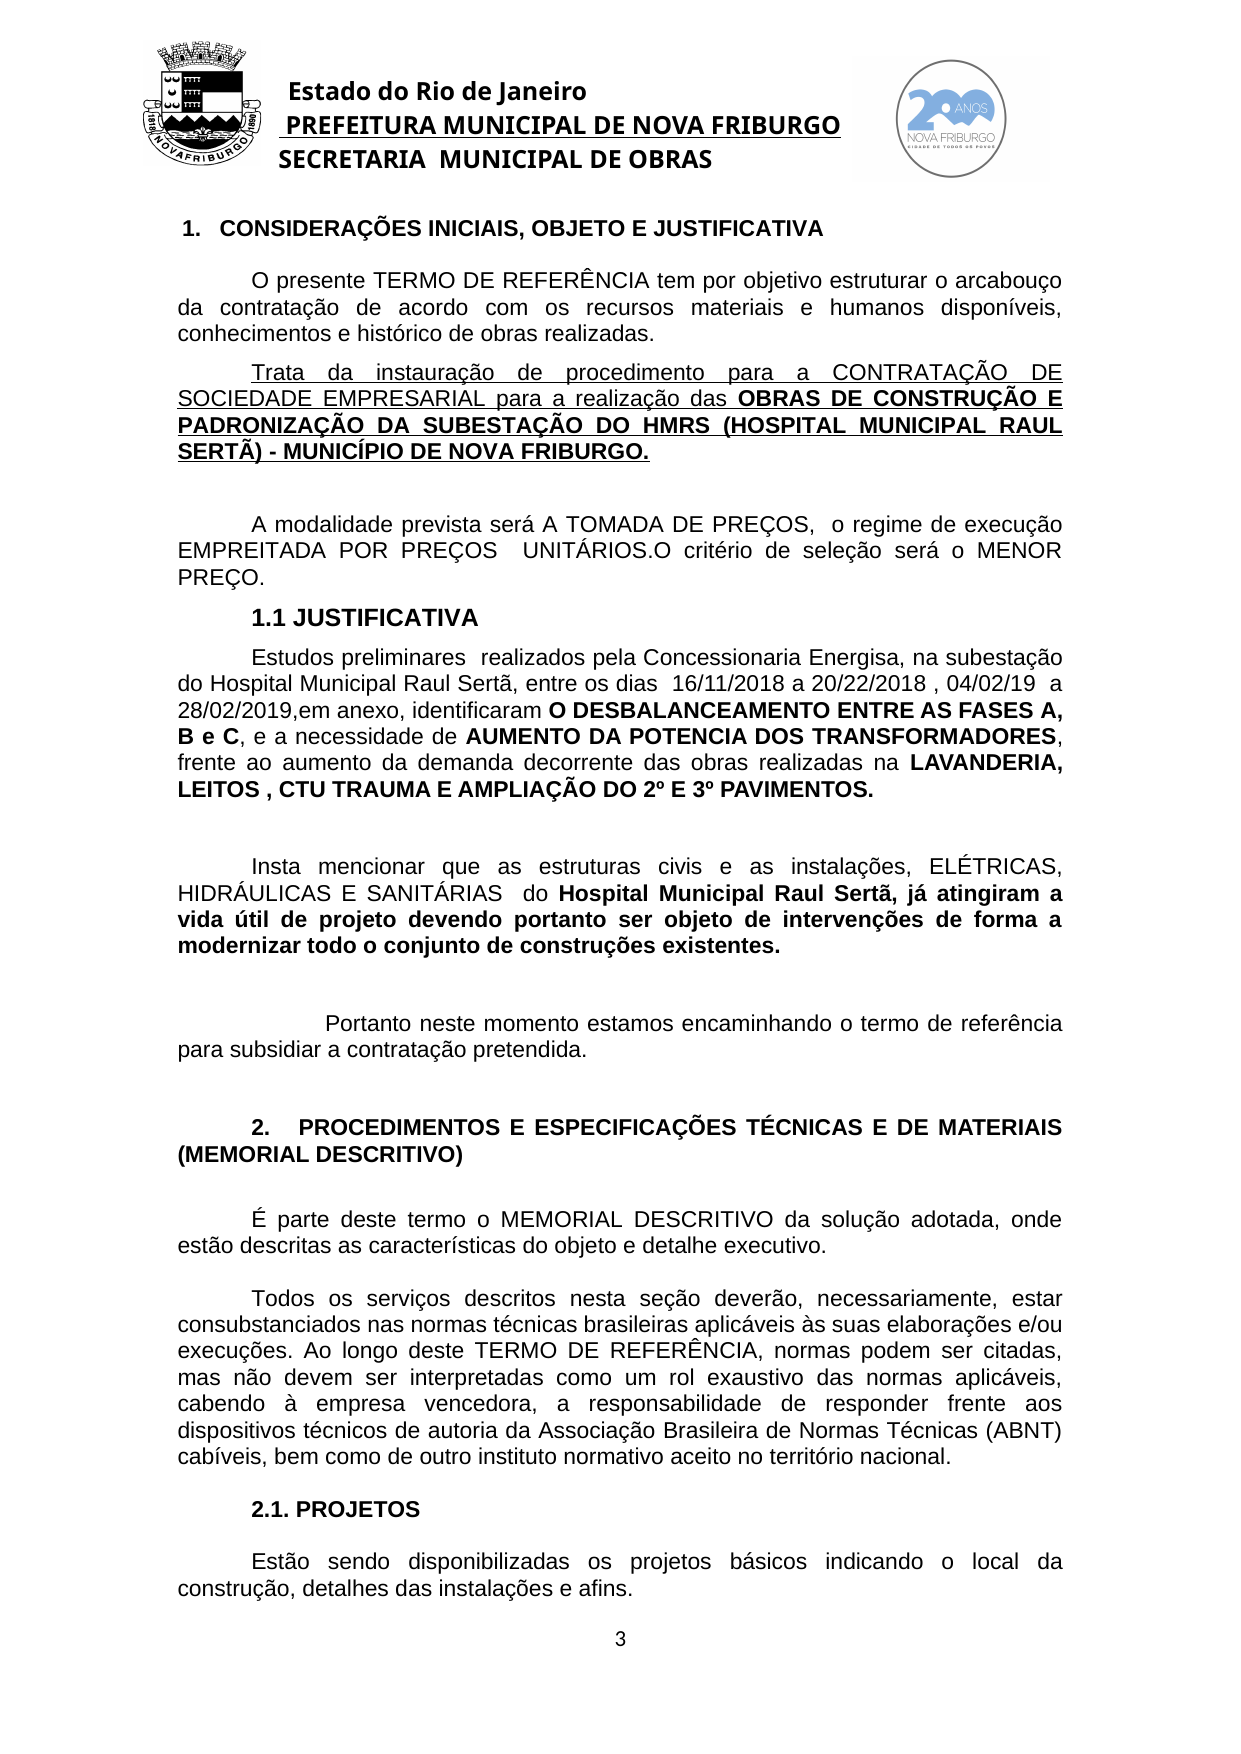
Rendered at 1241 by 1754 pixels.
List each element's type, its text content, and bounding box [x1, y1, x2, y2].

text 1.1 JUSTIFICATIVA [177, 603, 1063, 631]
title Trata da instauração de procedimento para a CONTRATAÇÃO DE SOCIEDADE EMPRESARIAL para a realização das OBRAS DE CONSTRUÇÃO E PADRONIZAÇÃO DA SUBESTAÇÃO DO HMRS (HOSPITAL MUNICIPAL RAUL SERTÃ) - MUNICÍPIO DE NOVA FRIBURGO. [177, 409, 1063, 435]
text 2. PROCEDIMENTOS E ESPECIFICAÇÕES TÉCNICAS E DE MATERIAIS (MEMORIAL DESCRITIVO) [177, 1114, 1063, 1167]
text Estão sendo disponibilizadas os projetos básicos indicando o local da construção, detalhes das instalações e afins. [177, 1548, 1063, 1601]
title Trata da instauração de procedimento para a CONTRATAÇÃO DE SOCIEDADE EMPRESARIAL para a realização das OBRAS DE CONSTRUÇÃO E PADRONIZAÇÃO DA SUBESTAÇÃO DO HMRS (HOSPITAL MUNICIPAL RAUL SERTÃ) - MUNICÍPIO DE NOVA FRIBURGO. [177, 436, 1063, 464]
picture [852, 56, 1050, 182]
text É parte deste termo o MEMORIAL DESCRITIVO da solução adotada, onde estão descritas as características do objeto e detalhe executivo. [177, 1206, 1063, 1258]
list CONSIDERAÇÕES INICIAIS, OBJETO E JUSTIFICATIVA [182, 215, 1063, 241]
text 2.1. PROJETOS [177, 1496, 1063, 1522]
picture [142, 40, 262, 166]
text Insta mencionar que as estruturas civis e as instalações, ELÉTRICAS, HIDRÁULICAS E SANITÁRIAS do Hospital Municipal Raul Sertã, já atingiram a vida útil de projeto devendo portanto ser objeto de intervenções de forma a modernizar todo o conjunto de construções existentes. [177, 853, 1063, 959]
text O presente TERMO DE REFERÊNCIA tem por objetivo estruturar o arcabouço da contratação de acordo com os recursos materiais e humanos disponíveis, conhecimentos e histórico de obras realizadas. [177, 267, 1063, 347]
text Todos os serviços descritos nesta seção deverão, necessariamente, estar consubstanciados nas normas técnicas brasileiras aplicáveis às suas elaborações e/ou execuções. Ao longo deste TERMO DE REFERÊNCIA, normas podem ser citadas, mas não devem ser interpretadas como um rol exaustivo das normas aplicáveis, cabendo à empresa vencedora, a responsabilidade de responder frente aos dispositivos técnicos de autoria da Associação Brasileira de Normas Técnicas (ABNT) cabíveis, bem como de outro instituto normativo aceito no território nacional. [177, 1285, 1063, 1469]
text A modalidade prevista será A TOMADA DE PREÇOS, o regime de execução EMPREITADA POR PREÇOS UNITÁRIOS.O critério de seleção será o MENOR PREÇO. [177, 511, 1063, 590]
text Estudos preliminares realizados pela Concessionaria Energisa, na subestação do Hospital Municipal Raul Sertã, entre os dias 16/11/2018 a 20/22/2018 , 04/02/19 a 28/02/2019,em anexo, identificaram O DESBALANCEAMENTO ENTRE AS FASES A, B e C, e a necessidade de AUMENTO DA POTENCIA DOS TRANSFORMADORES, frente ao aumento da demanda decorrente das obras realizadas na LAVANDERIA, LEITOS , CTU TRAUMA E AMPLIAÇÃO DO 2º E 3º PAVIMENTOS. [177, 644, 1063, 802]
text Portanto neste momento estamos encaminhando o termo de referência para subsidiar a contratação pretendida. [177, 1010, 1063, 1063]
title Trata da instauração de procedimento para a CONTRATAÇÃO DE SOCIEDADE EMPRESARIAL para a realização das OBRAS DE CONSTRUÇÃO E PADRONIZAÇÃO DA SUBESTAÇÃO DO HMRS (HOSPITAL MUNICIPAL RAUL SERTÃ) - MUNICÍPIO DE NOVA FRIBURGO. [177, 359, 1063, 408]
